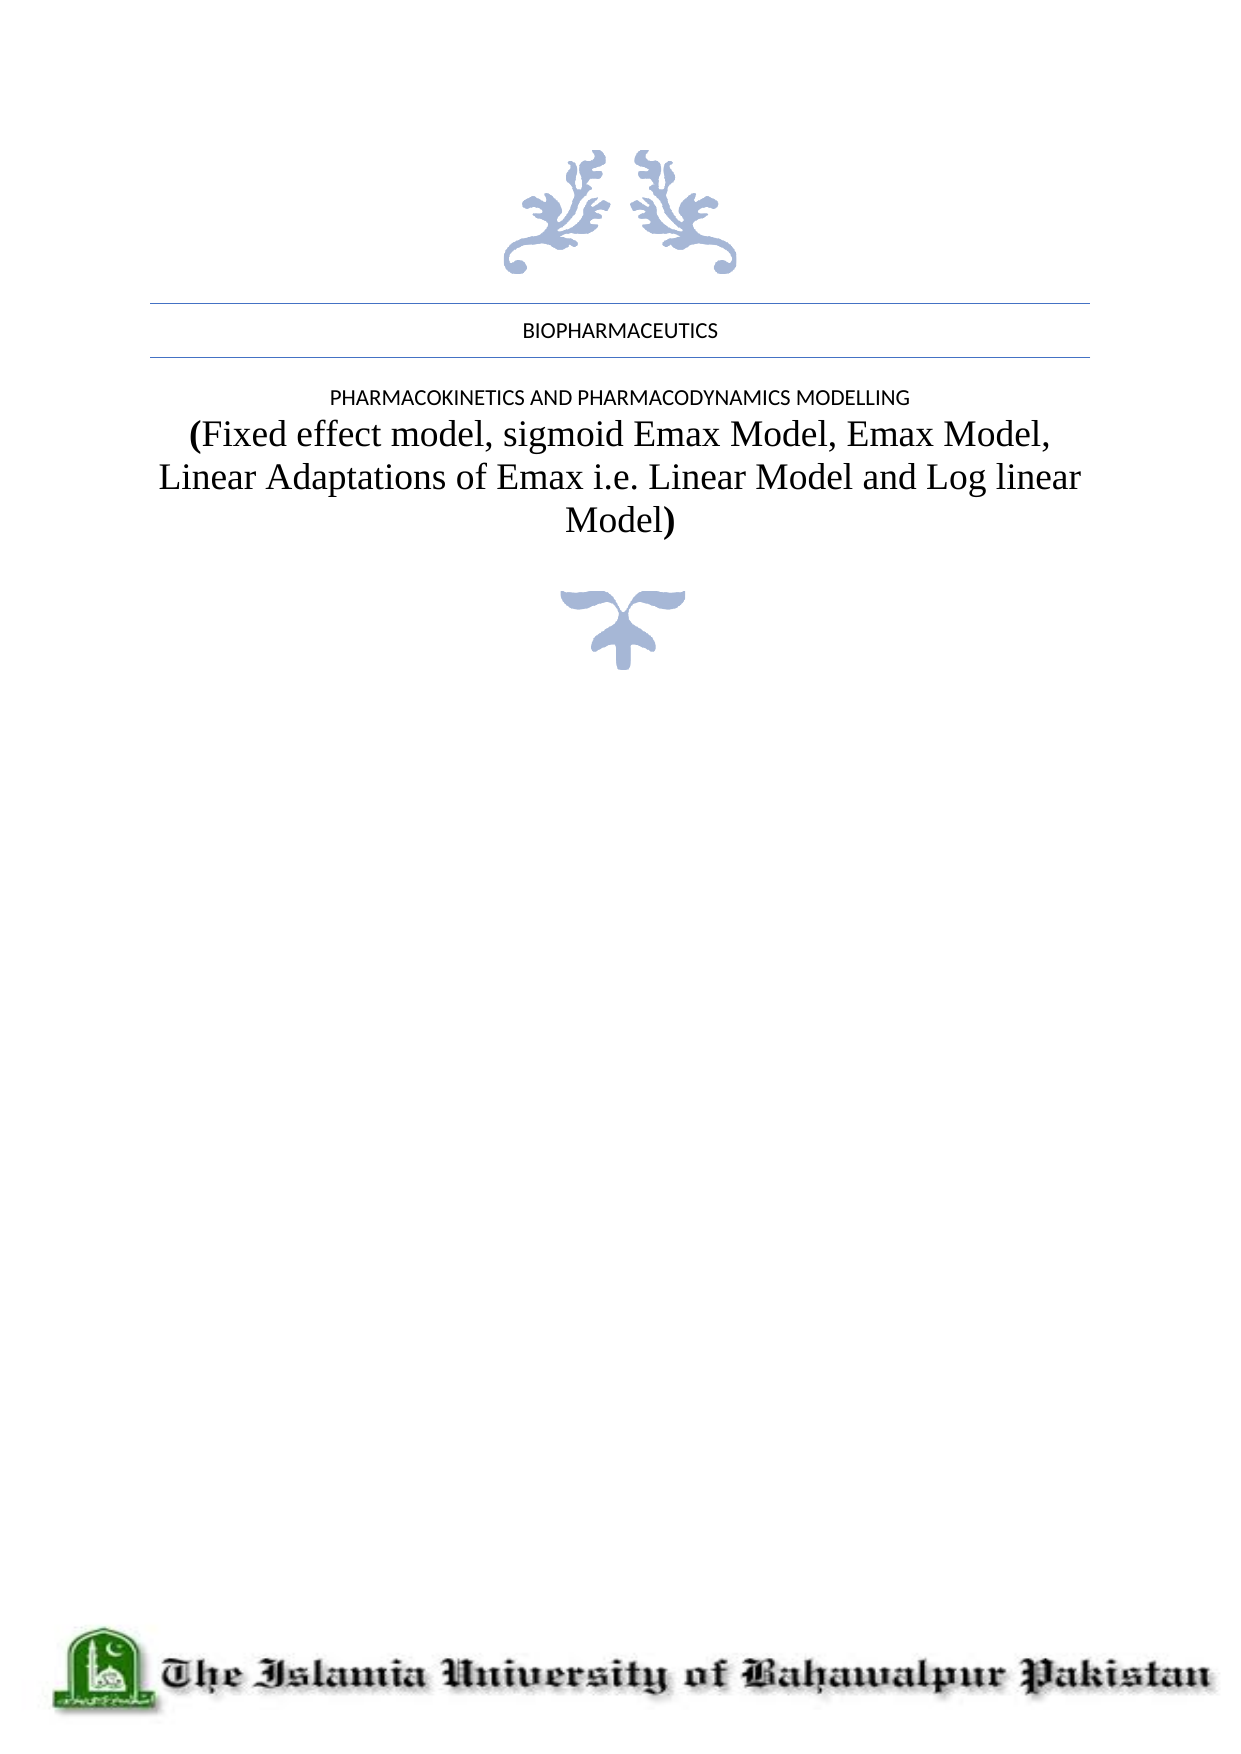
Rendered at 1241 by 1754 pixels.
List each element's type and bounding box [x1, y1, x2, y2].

picture [21, 1597, 1225, 1754]
